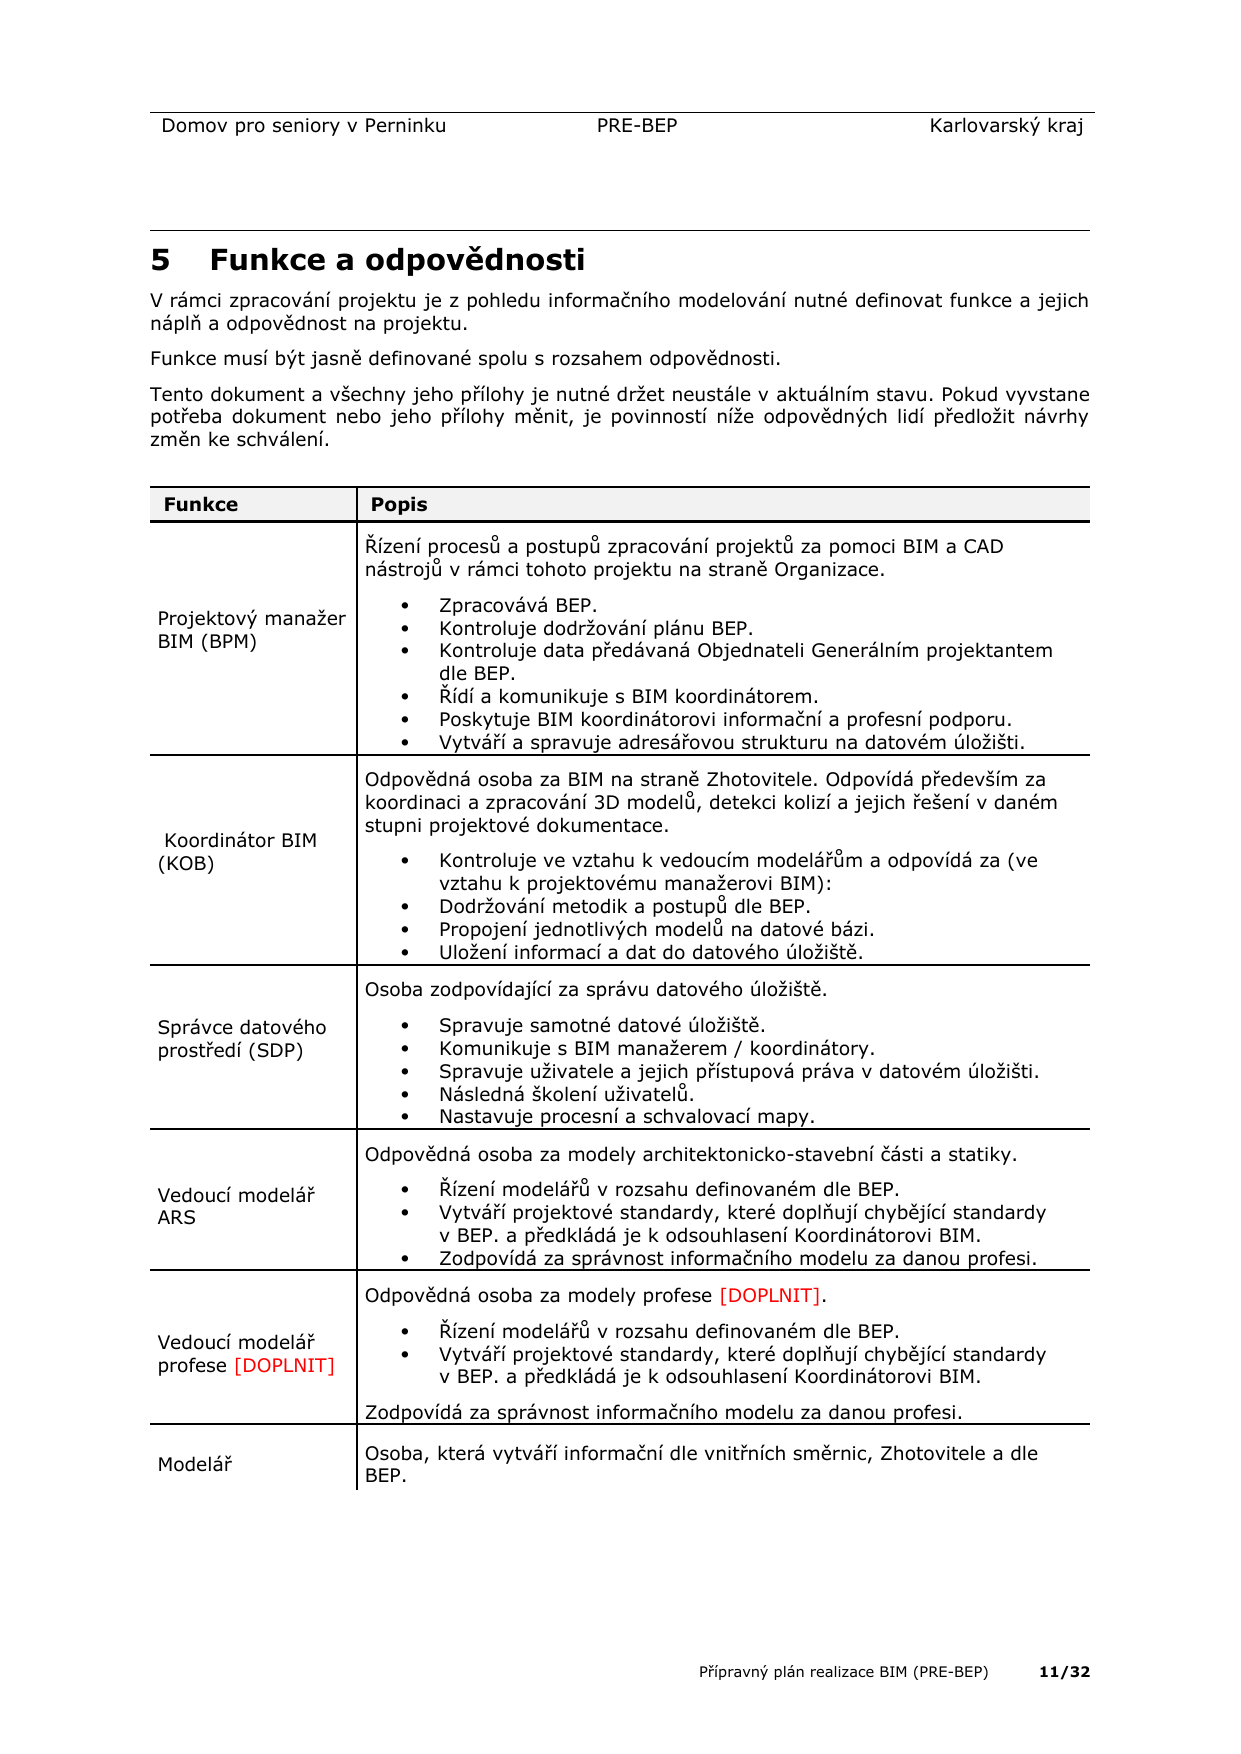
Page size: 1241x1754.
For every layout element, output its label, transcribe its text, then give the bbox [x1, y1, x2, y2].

table_cell Projektový manažer BIM (BPM) [150, 523, 356, 753]
text Tento dokument a všechny jeho přílohy je nutné držet neustále v aktuálním stavu. Pokud vyvstane potřeba dokument nebo jeho přílohy měnit, je povinností níže odpovědných lidí předložit návrhy změn ke schválení. [150, 382, 1090, 451]
table_cell Osoba zodpovídající za správu datového úložiště. Spravuje samotné datové úložiště. Komunikuje s BIM manažerem / koordinátory. Spravuje uživatele a jejich přístupová práva v datovém úložišti. Následná školení uživatelů. Nastavuje procesní a schvalovací mapy. [358, 966, 1090, 1128]
table_cell Osoba, která vytváří informační dle vnitřních směrnic, Zhotovitele a dle BEP. [358, 1425, 1090, 1490]
table_cell Odpovědná osoba za modely profese [DOPLNIT]. Řízení modelářů v rozsahu definovaném dle BEP. Vytváří projektové standardy, které doplňují chybějící standardy v BEP. a předkládá je k odsouhlasení Koordinátorovi BIM. Zodpovídá za správnost informačního modelu za danou profesi. [358, 1271, 1090, 1423]
text Funkce musí být jasně definované spolu s rozsahem odpovědnosti. [150, 347, 1090, 370]
table_cell Vedoucí modelář profese [DOPLNIT] [150, 1271, 356, 1423]
table_cell Odpovědná osoba za modely architektonicko-stavební části a statiky. Řízení modelářů v rozsahu definovaném dle BEP. Vytváří projektové standardy, které doplňují chybějící standardy v BEP. a předkládá je k odsouhlasení Koordinátorovi BIM. Zodpovídá za správnost informačního modelu za danou profesi. [358, 1130, 1090, 1269]
table_cell Správce datového prostředí (SDP) [150, 966, 356, 1128]
table_cell Vedoucí modelář ARS [150, 1130, 356, 1269]
table_header Popis [358, 488, 1090, 520]
subtitle Funkce a odpovědnosti [150, 231, 1090, 276]
table_cell Koordinátor BIM (KOB) [150, 756, 356, 963]
table_cell Řízení procesů a postupů zpracování projektů za pomoci BIM a CAD nástrojů v rámci tohoto projektu na straně Organizace. Zpracovává BEP. Kontroluje dodržování plánu BEP. Kontroluje data předávaná Objednateli Generálním projektantem dle BEP. Řídí a komunikuje s BIM koordinátorem. Poskytuje BIM koordinátorovi informační a profesní podporu. Vytváří a spravuje adresářovou strukturu na datovém úložišti. [358, 523, 1090, 753]
table_cell Modelář [150, 1425, 356, 1490]
table_header Funkce [150, 488, 356, 520]
table_cell Odpovědná osoba za BIM na straně Zhotovitele. Odpovídá především za koordinaci a zpracování 3D modelů, detekci kolizí a jejich řešení v daném stupni projektové dokumentace. Kontroluje ve vztahu k vedoucím modelářům a odpovídá za (ve vztahu k projektovému manažerovi BIM): Dodržování metodik a postupů dle BEP. Propojení jednotlivých modelů na datové bázi. Uložení informací a dat do datového úložiště. [358, 756, 1090, 963]
text V rámci zpracování projektu je z pohledu informačního modelování nutné definovat funkce a jejich náplň a odpovědnost na projektu. [150, 289, 1090, 334]
